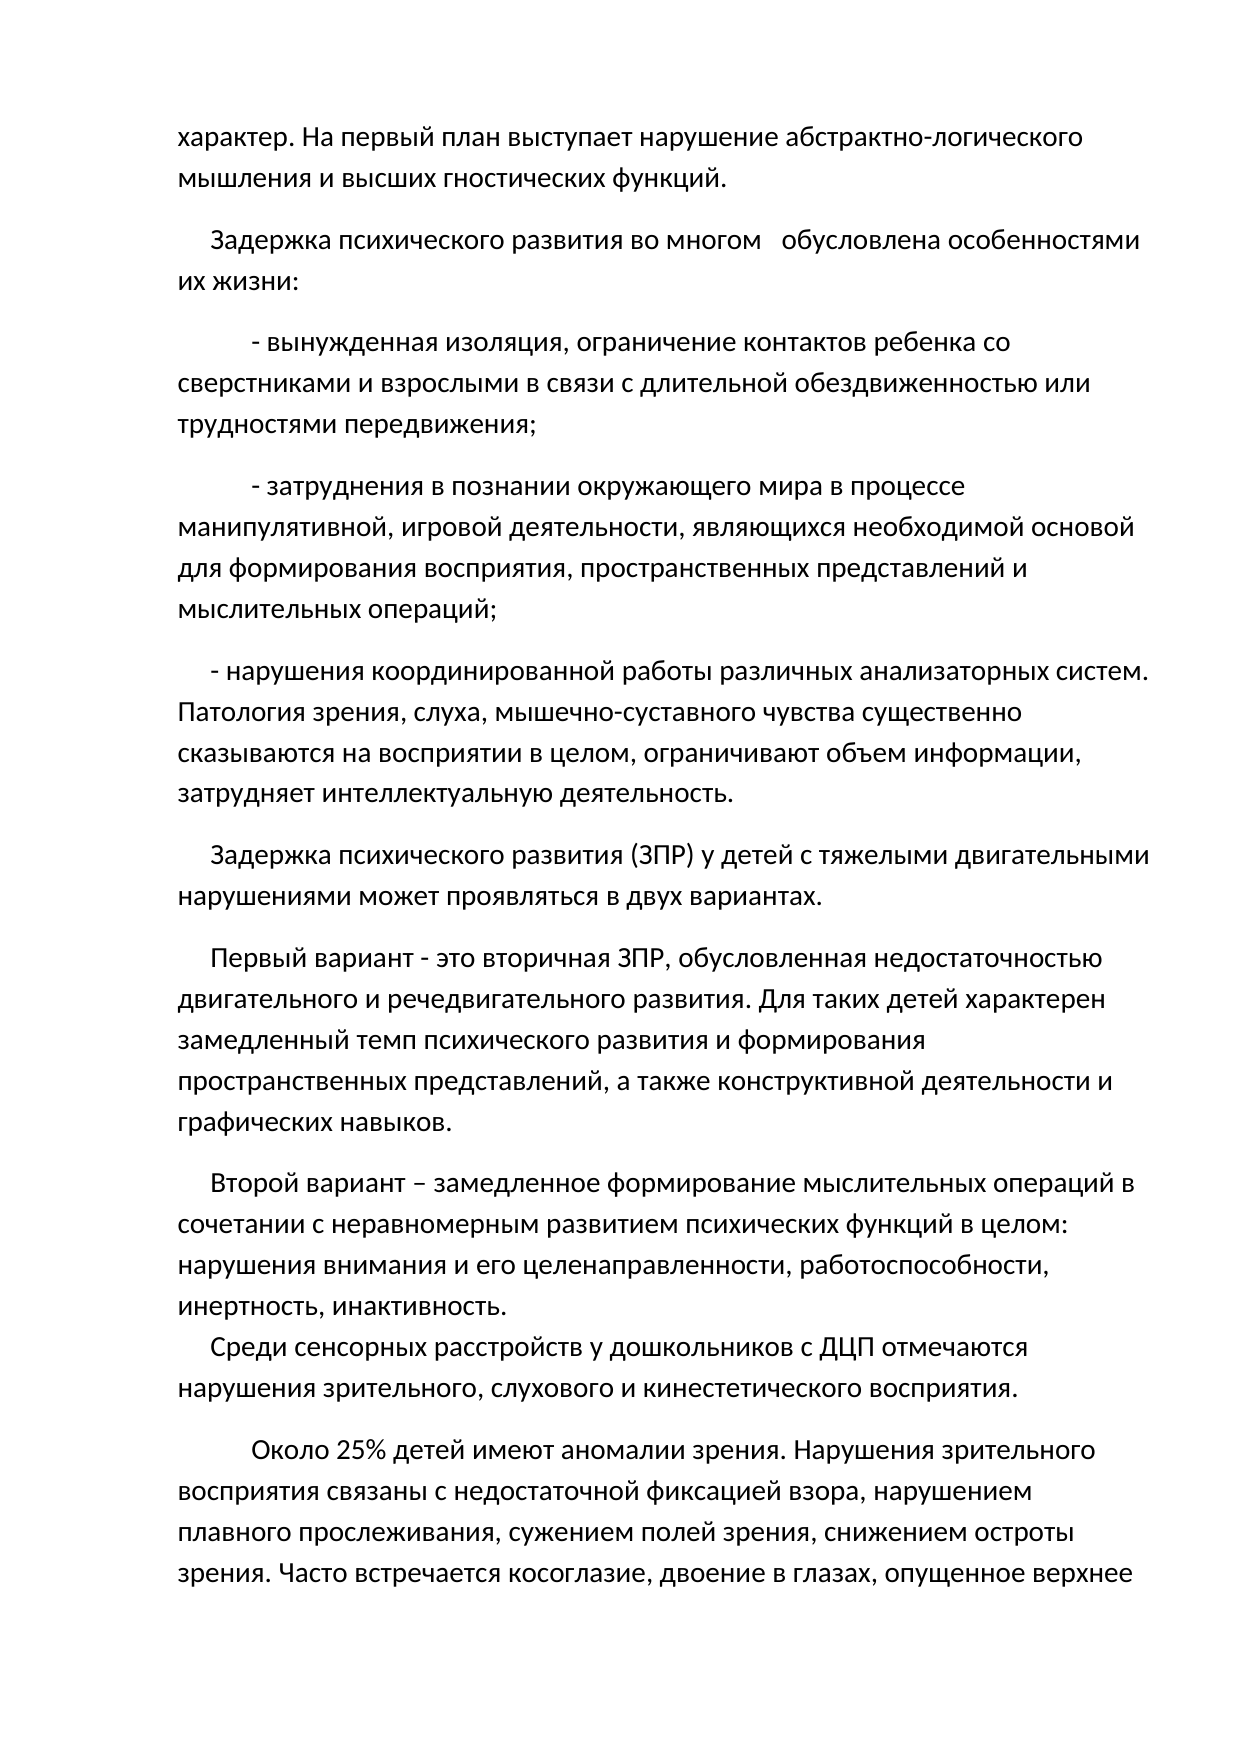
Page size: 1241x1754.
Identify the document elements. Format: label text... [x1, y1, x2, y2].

text Первый вариант - это вторичная ЗПР, обусловленная недостаточностью двигательного и речедвигательного развития. Для таких детей характерен замедленный темп психического развития и формирования пространственных представлений, а также конструктивной деятельности и графических навыков. [177, 939, 1152, 1138]
text Второй вариант – замедленное формирование мыслительных операций в сочетании с неравномерным развитием психических функций в целом: нарушения внимания и его целенаправленности, работоспособности, инертность, инактивность. Среди сенсорных расстройств у дошкольников с ДЦП отмечаются нарушения зрительного, слухового и кинестетического восприятия. [177, 1164, 1152, 1405]
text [177, 1431, 1152, 1589]
text Задержка психического развития во многом обусловлена особенностями их жизни: [177, 221, 1152, 297]
text - вынужденная изоляция, ограничение контактов ребенка со сверстниками и взрослыми в связи с длительной обездвиженностью или трудностями передвижения; [177, 323, 1152, 441]
text - нарушения координированной работы различных анализаторных систем. Патология зрения, слуха, мышечно-суставного чувства существенно сказываются на восприятии в целом, ограничивают объем информации, затрудняет интеллектуальную деятельность. [177, 652, 1152, 810]
text Задержка психического развития (ЗПР) у детей с тяжелыми двигательными нарушениями может проявляться в двух вариантах. [177, 836, 1152, 913]
text - затруднения в познании окружающего мира в процессе манипулятивной, игровой деятельности, являющихся необходимой основой для формирования восприятия, пространственных представлений и мыслительных операций; [177, 467, 1152, 626]
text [177, 118, 1152, 195]
